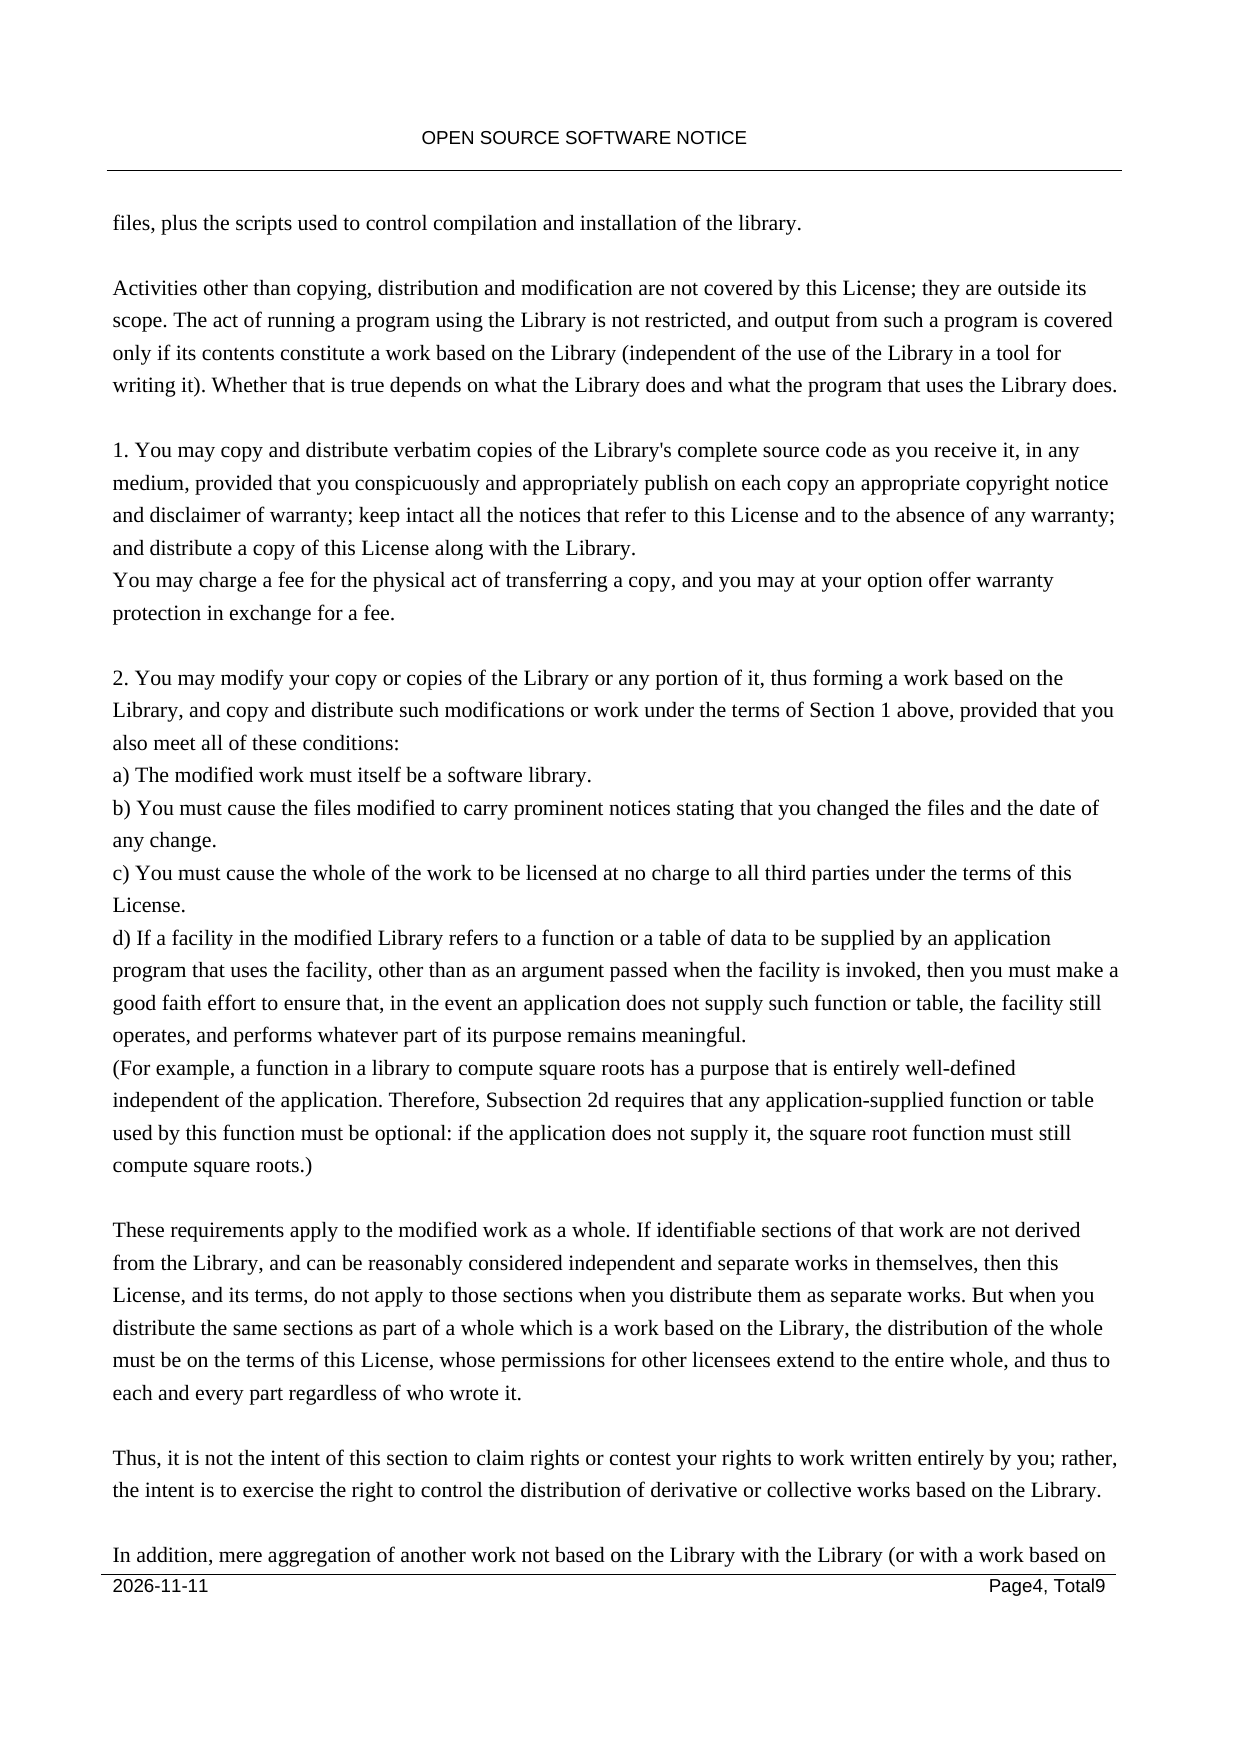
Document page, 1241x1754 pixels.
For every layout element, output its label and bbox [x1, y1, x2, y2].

text [112, 206, 1128, 1571]
